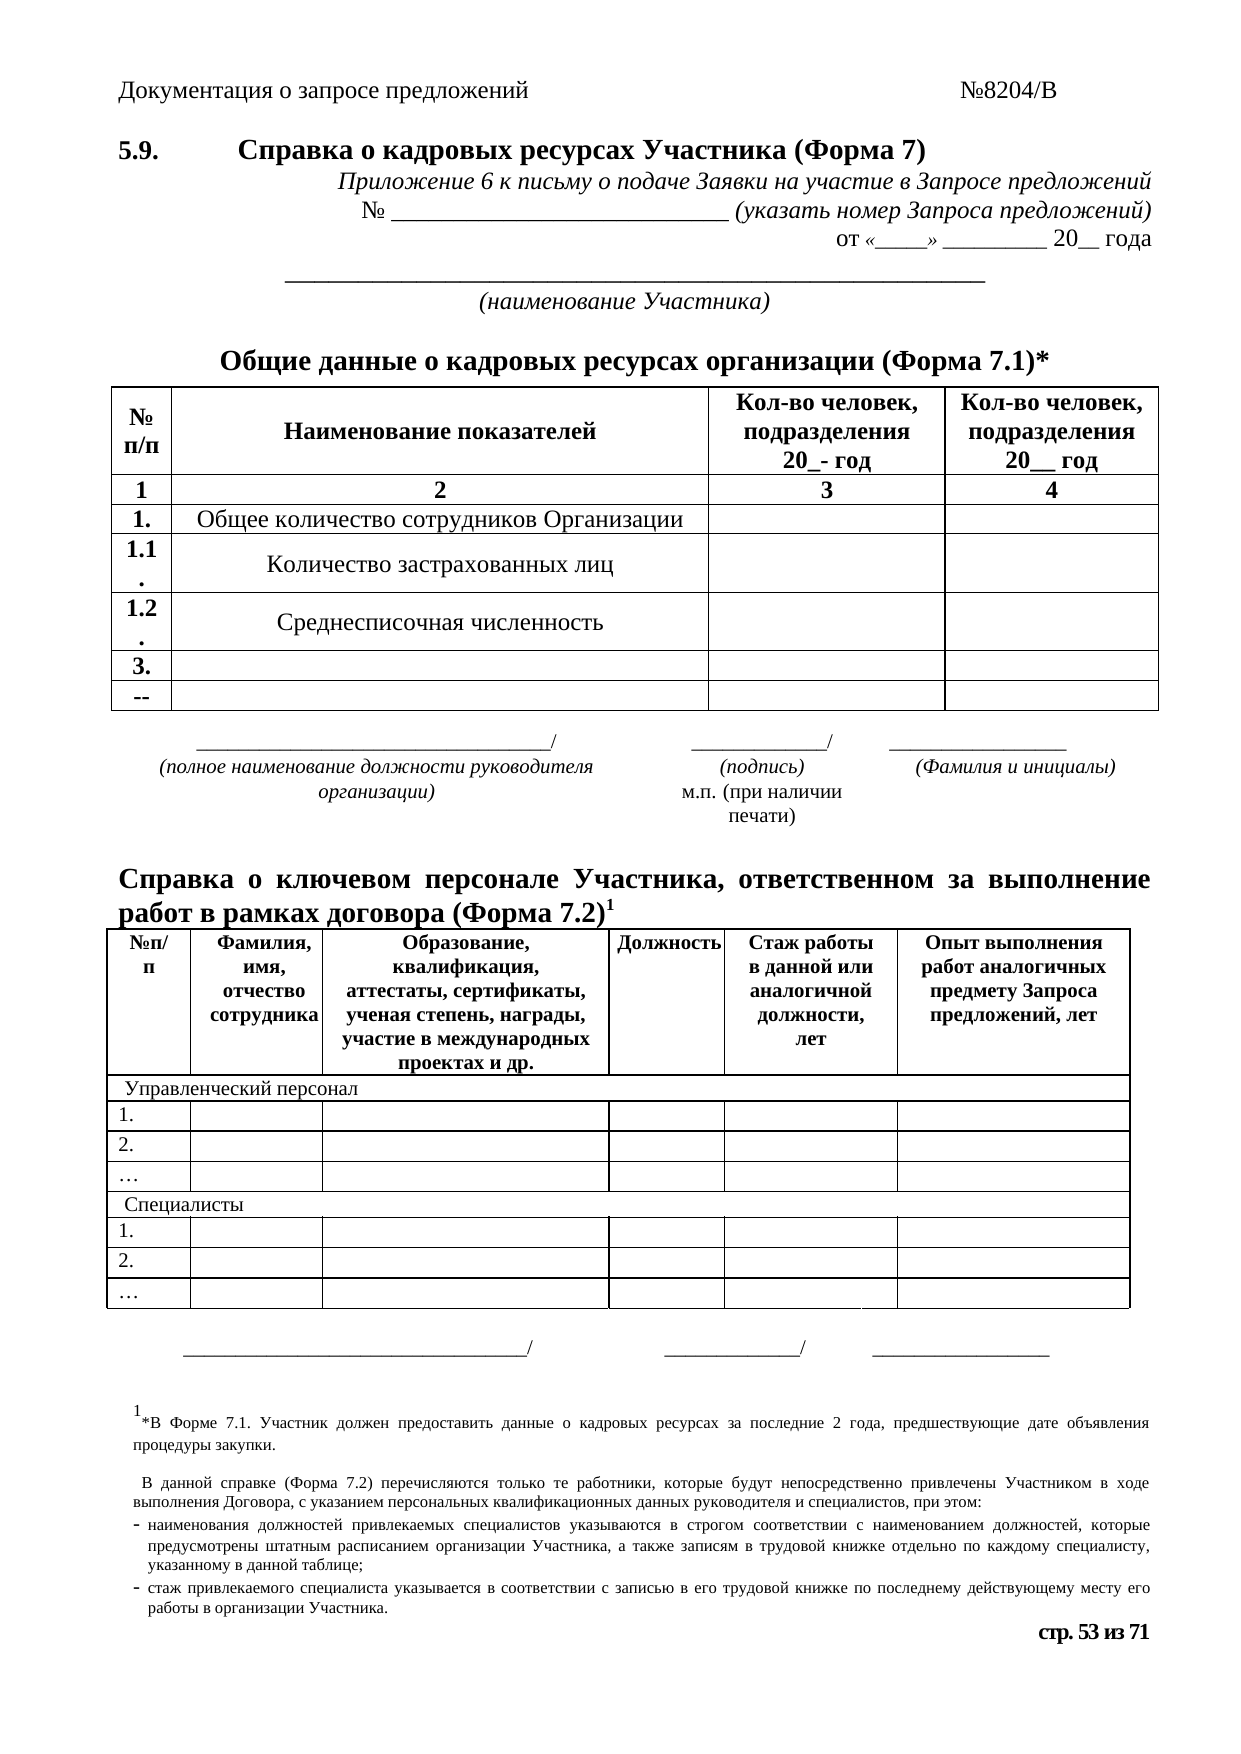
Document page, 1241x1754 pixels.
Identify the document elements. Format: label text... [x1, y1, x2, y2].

table_cell 3 [709, 475, 944, 503]
table_cell [610, 1218, 724, 1247]
table_cell (подпись) м.п. (при наличии печати) [647, 755, 877, 827]
table_cell [610, 1132, 724, 1161]
table_cell [725, 1132, 897, 1161]
table_header Фамилия, имя, отчество сотрудника [191, 930, 322, 1074]
table_cell 3. [112, 651, 171, 680]
table_cell [898, 1218, 1129, 1247]
table_cell (Фамилия и инициалы) [878, 755, 1153, 827]
text № ___________________________ (указать номер Запроса предложений) [118, 195, 1152, 223]
table_header Должность [610, 930, 724, 1074]
list (наименование Участника) [97, 286, 1152, 314]
table_cell [898, 1279, 1129, 1307]
table_cell [725, 1162, 897, 1191]
table_cell [946, 681, 1158, 710]
table_cell … [108, 1279, 190, 1307]
table_cell Управленческий персонал [108, 1076, 1129, 1100]
table_cell Общее количество сотрудников Организации [172, 505, 708, 533]
table_cell 2 [172, 475, 708, 503]
table_cell [610, 1102, 724, 1130]
table_cell [172, 681, 708, 710]
table_cell (полное наименование должности руководителя организации) [107, 755, 646, 827]
table_cell [898, 1102, 1129, 1130]
table_header Опыт выполнения работ аналогичных предмету Запроса предложений, лет [898, 930, 1129, 1074]
text Приложение 6 к письму о подаче Заявки на участие в Запросе предложений [118, 166, 1152, 195]
table_cell [323, 1132, 608, 1161]
table_cell [191, 1162, 322, 1191]
table_header __________________________________/ [107, 722, 646, 753]
table_cell 1.2. [112, 593, 171, 650]
text Справка о кадровых ресурсах Участника (Форма 7) [118, 132, 1162, 166]
table_cell Среднесписочная численность [172, 593, 708, 650]
table_cell [108, 1132, 190, 1161]
table_cell [610, 1162, 724, 1191]
table_cell [898, 1132, 1129, 1161]
table_cell [709, 651, 944, 680]
table_cell [946, 534, 1158, 592]
table_cell [725, 1218, 897, 1247]
table_cell 1.1. [112, 534, 171, 592]
table_cell [108, 1248, 190, 1277]
text от «_____» __________ 20__ года [118, 223, 1152, 252]
table_cell [709, 681, 944, 710]
table_cell [191, 1248, 322, 1277]
table_cell _________________________________/ [107, 1309, 608, 1359]
table_cell 1. [112, 505, 171, 533]
table_cell [946, 593, 1158, 650]
table_header _____________/ [647, 722, 877, 753]
table_cell 1 [112, 475, 171, 503]
table_cell [191, 1218, 322, 1247]
table_header Стаж работы в данной или аналогичной должности, лет [725, 930, 897, 1074]
table_cell [725, 1279, 897, 1307]
table_cell [108, 1102, 190, 1130]
table_header _________________ [878, 722, 1153, 753]
table_header Наименование показателей [172, 388, 708, 474]
table_cell [172, 651, 708, 680]
list Справка о ключевом персонале Участника, ответственном за выполнение работ в рамках договора (Форма 7.2) [118, 861, 1152, 928]
table_header Кол-во человек, подразделения 20__ год [946, 388, 1158, 474]
table_cell [191, 1132, 322, 1161]
table_header Образование, квалификация, аттестаты, сертификаты, ученая степень, награды, участие в международных проектах и др. [323, 930, 608, 1074]
table_cell [191, 1279, 322, 1307]
table_cell [108, 1218, 190, 1247]
table_cell _________________ [862, 1309, 1129, 1359]
table_cell [709, 505, 944, 533]
list Общие данные о кадровых ресурсах организации (Форма 7.1)* [219, 343, 1152, 377]
table_cell -- [112, 681, 171, 710]
table_cell [946, 651, 1158, 680]
table_cell [709, 593, 944, 650]
table_cell Количество застрахованных лиц [172, 534, 708, 592]
table_cell [898, 1248, 1129, 1277]
table_cell [323, 1248, 608, 1277]
table_cell [946, 505, 1158, 533]
table_cell [709, 534, 944, 592]
table_cell [323, 1279, 608, 1307]
table_cell … [108, 1162, 190, 1191]
table_cell [898, 1162, 1129, 1191]
table_cell Специалисты [108, 1192, 1129, 1216]
table_cell [725, 1248, 897, 1277]
table_cell [610, 1248, 724, 1277]
table_cell [191, 1102, 322, 1130]
table_cell [323, 1218, 608, 1247]
text ________________________________________________ [118, 252, 1152, 286]
table_cell [725, 1102, 897, 1130]
table_cell [323, 1102, 608, 1130]
table_cell [323, 1162, 608, 1191]
table_cell _____________/ [609, 1309, 861, 1359]
table_cell [610, 1279, 724, 1307]
table_cell 4 [946, 475, 1158, 503]
table_header № п/п [112, 388, 171, 474]
table_header №п/п [108, 930, 190, 1074]
table_header Кол-во человек, подразделения 20_- год [709, 388, 944, 474]
